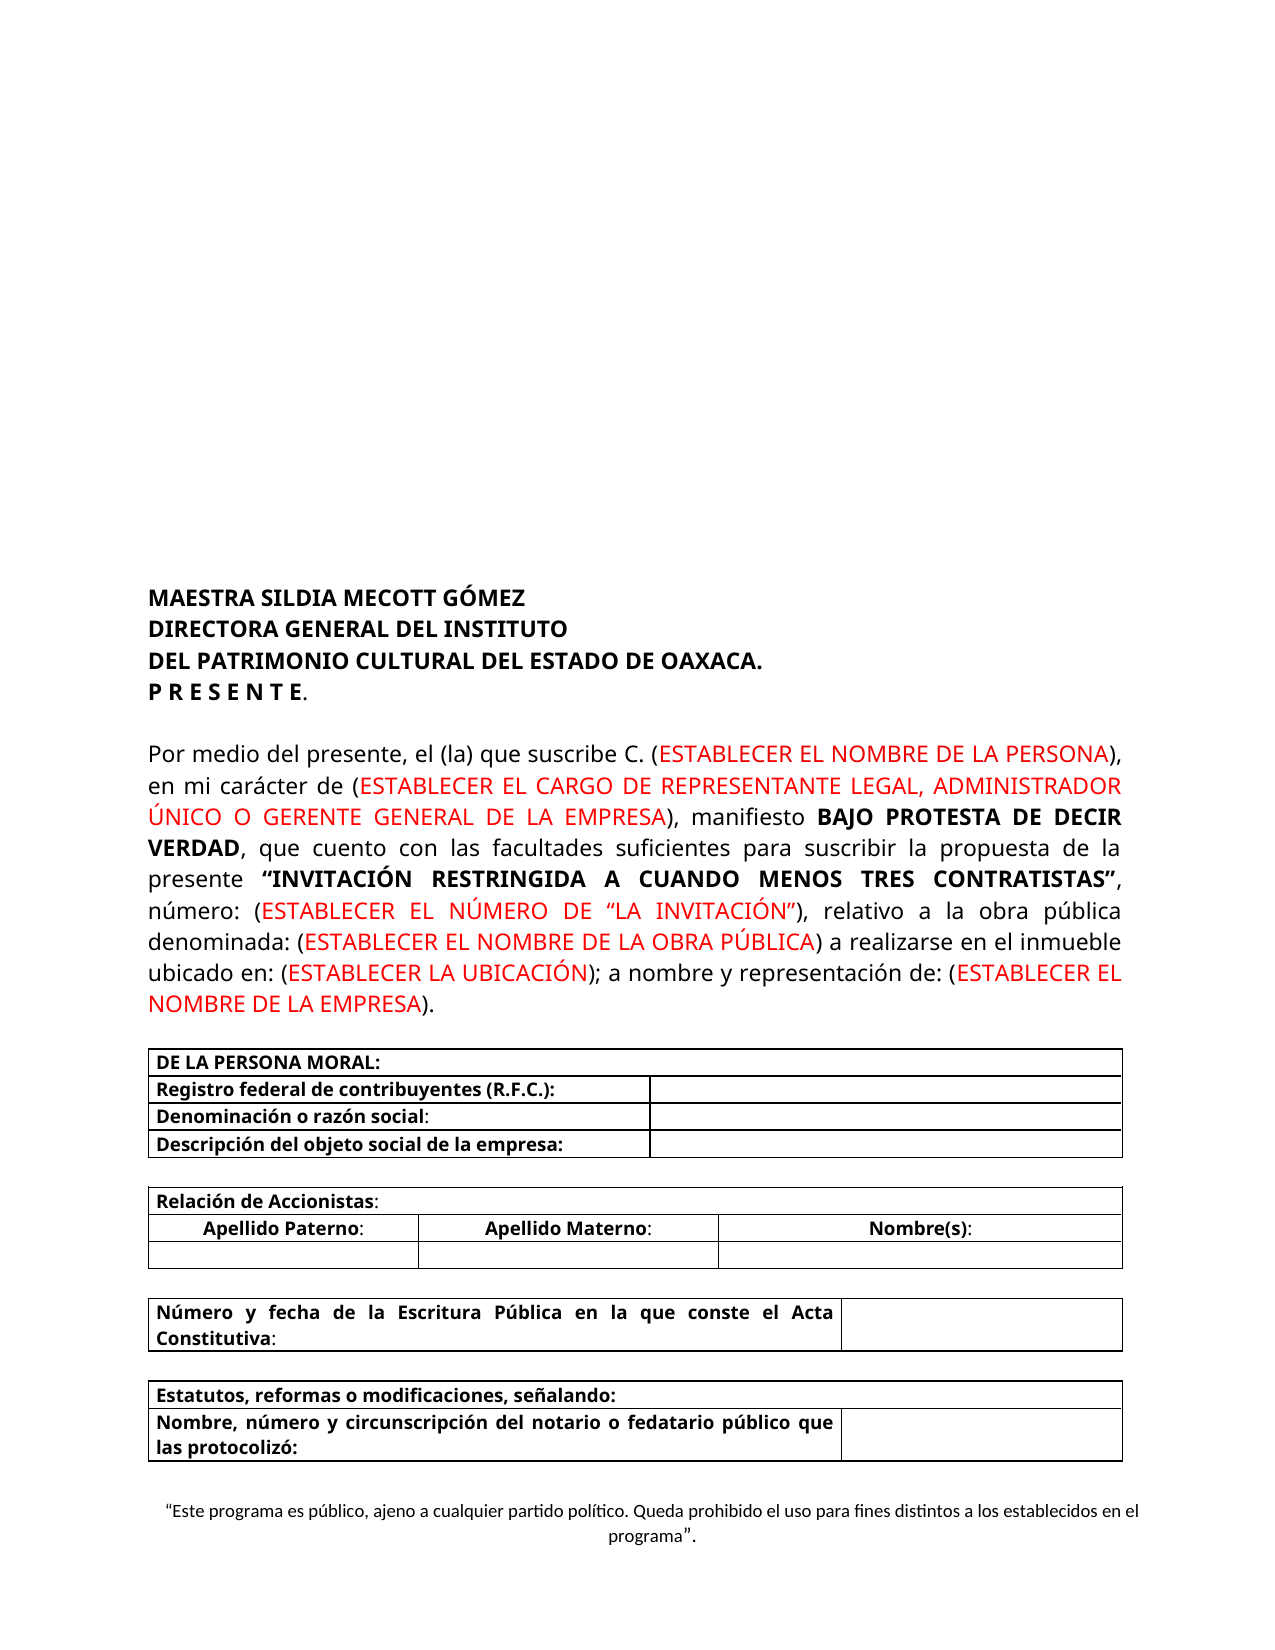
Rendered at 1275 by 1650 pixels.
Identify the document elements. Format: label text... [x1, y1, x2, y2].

table_cell [651, 1075, 1122, 1102]
table_cell [419, 1242, 718, 1268]
table_cell [719, 1241, 1122, 1268]
table_cell Apellido Materno: [419, 1215, 718, 1241]
text Por medio del presente, el (la) que suscribe C. (ESTABLECER EL NOMBRE DE LA PERSONA), en mi carácter de (ESTABLECER EL CARGO DE REPRESENTANTE LEGAL, ADMINISTRADOR ÚNICO O GERENTE GENERAL DE LA EMPRESA), manifiesto BAJO PROTESTA DE DECIR VERDAD, que cuento con las facultades suficientes para suscribir la propuesta de la presente “INVITACIÓN RESTRINGIDA A CUANDO MENOS TRES CONTRATISTAS”, número: (ESTABLECER EL NÚMERO DE “LA INVITACIÓN”), relativo a la obra pública denominada: (ESTABLECER EL NOMBRE DE LA OBRA PÚBLICA) a realizarse en el inmueble ubicado en: (ESTABLECER LA UBICACIÓN); a nombre y representación de: (ESTABLECER EL NOMBRE DE LA EMPRESA). [148, 738, 1122, 1020]
text MAESTRA SILDIA MECOTT GÓMEZ [148, 582, 1157, 613]
table_cell [651, 1102, 1122, 1129]
text DEL PATRIMONIO CULTURAL DEL ESTADO DE OAXACA. [148, 645, 1157, 676]
table_header Número y fecha de la Escritura Pública en la que conste el Acta Constitutiva: [149, 1299, 841, 1350]
table_header DE LA PERSONA MORAL: [149, 1050, 1122, 1075]
table_cell [149, 1242, 418, 1268]
table_header [842, 1299, 1122, 1350]
text P R E S E N T E. [148, 676, 1157, 707]
text DIRECTORA GENERAL DEL INSTITUTO [148, 613, 1157, 645]
table_header Estatutos, reformas o modificaciones, señalando: [149, 1382, 1122, 1407]
table_cell Denominación o razón social: [149, 1104, 649, 1129]
table_cell Nombre(s): [719, 1214, 1122, 1241]
table_cell Apellido Paterno: [149, 1215, 418, 1241]
table_header Relación de Accionistas: [149, 1188, 1122, 1213]
table_cell Nombre, número y circunscripción del notario o fedatario público que las protocolizó: [149, 1409, 841, 1460]
table_cell [842, 1408, 1122, 1460]
table_cell Registro federal de contribuyentes (R.F.C.): [149, 1077, 649, 1102]
table_cell Descripción del objeto social de la empresa: [149, 1131, 649, 1156]
table_cell [651, 1129, 1122, 1156]
